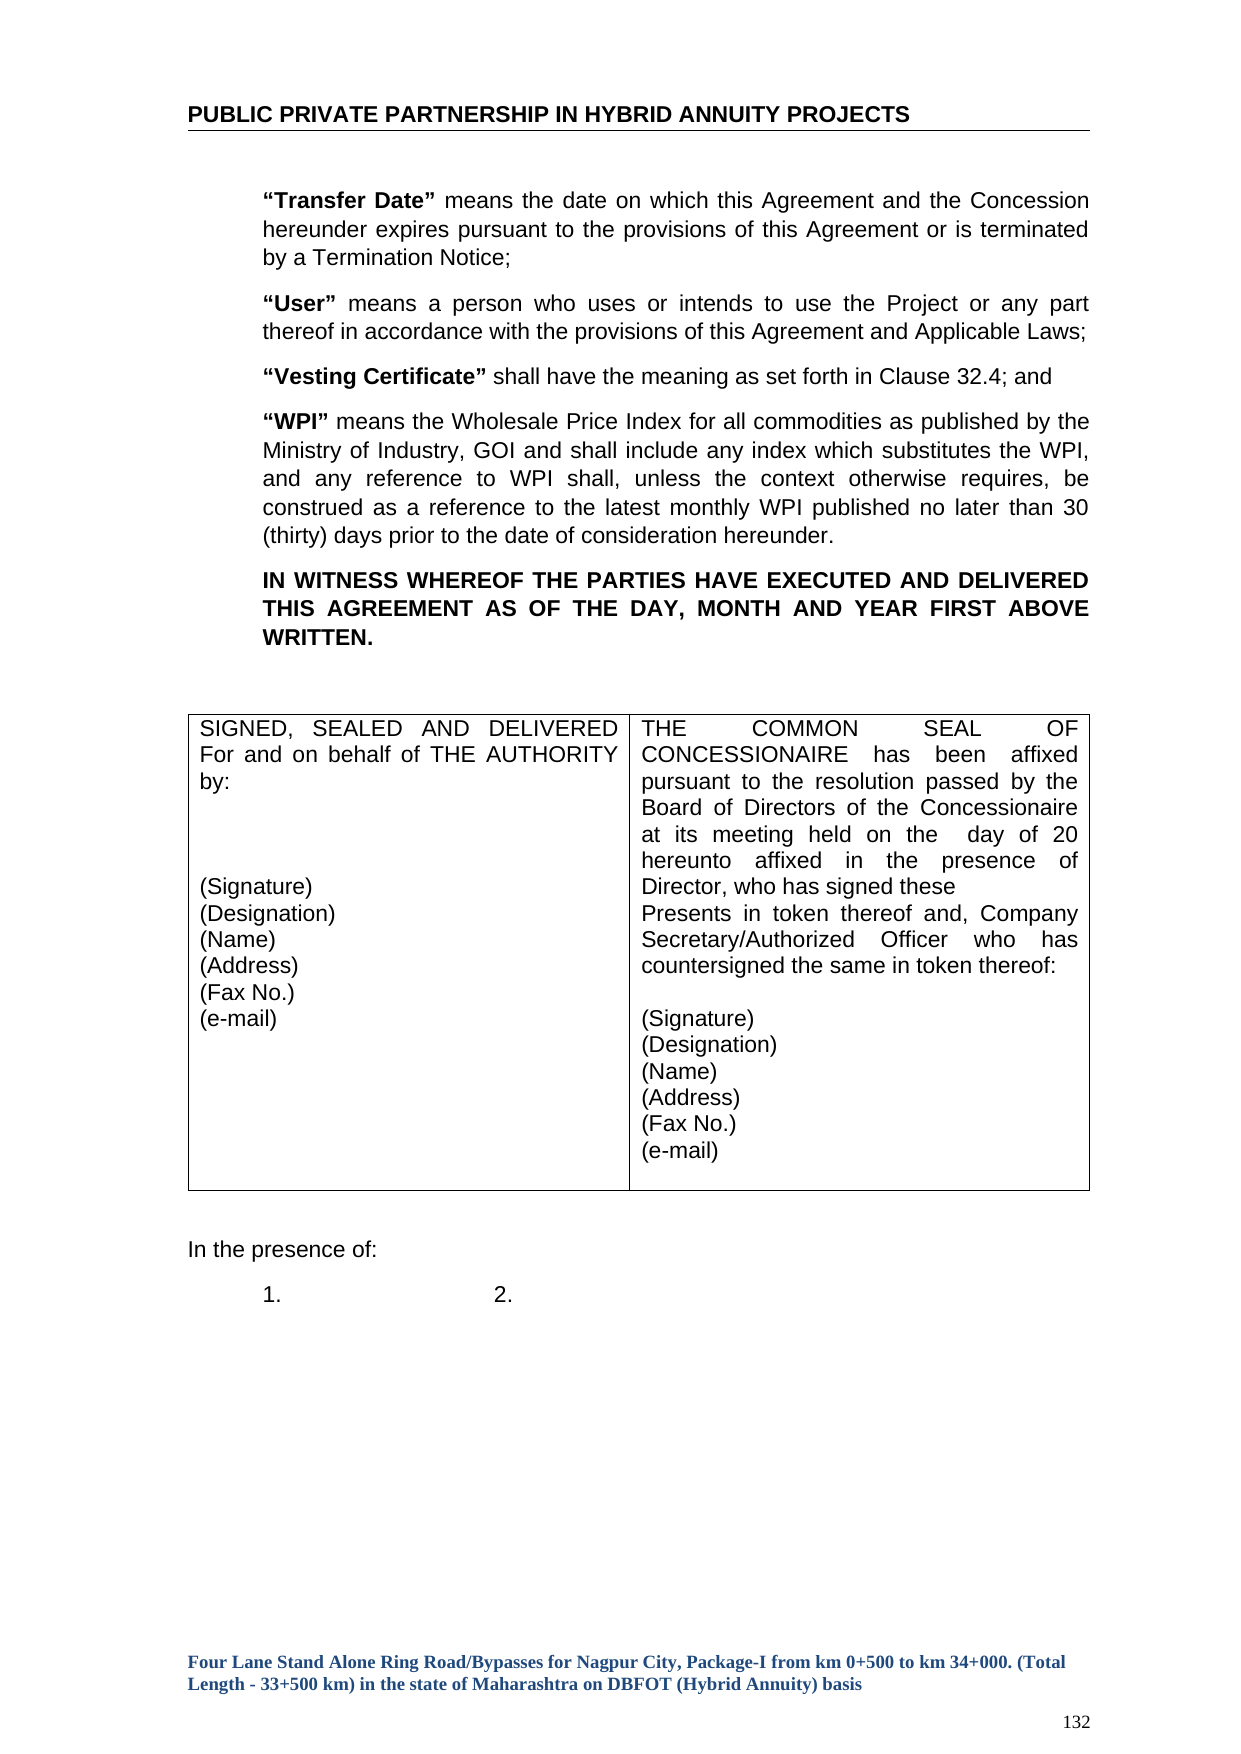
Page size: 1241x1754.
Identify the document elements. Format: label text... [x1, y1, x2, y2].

text “Transfer Date” means the date on which this Agreement and the Concession hereunder expires pursuant to the provisions of this Agreement or is terminated by a Termination Notice; [262, 187, 1090, 271]
list 2. [262, 1281, 1090, 1307]
text In the presence of: [187, 1236, 1090, 1262]
text “Vesting Certificate” shall have the meaning as set forth in Clause 32.4; and [262, 363, 1090, 389]
text “User” means a person who uses or intends to use the Project or any part thereof in accordance with the provisions of this Agreement and Applicable Laws; [262, 289, 1090, 344]
text “WPI” means the Wholesale Price Index for all commodities as published by the Ministry of Industry, GOI and shall include any index which substitutes the WPI, and any reference to WPI shall, unless the context otherwise requires, be construed as a reference to the latest monthly WPI published no later than 30 (thirty) days prior to the date of consideration hereunder. [262, 408, 1090, 548]
text IN WITNESS WHEREOF THE PARTIES HAVE EXECUTED AND DELIVERED THIS AGREEMENT AS OF THE DAY, MONTH AND YEAR FIRST ABOVE WRITTEN. [262, 567, 1090, 650]
table_header THE COMMON SEAL OF CONCESSIONAIRE has been affixed pursuant to the resolution passed by the Board of Directors of the Concessionaire at its meeting held on the day of 20 hereunto affixed in the presence of Director, who has signed these Presents in token thereof and, Company Secretary/Authorized Officer who has countersigned the same in token thereof: (Signature) (Designation) (Name) (Address) (Fax No.) (e-mail) [630, 715, 1089, 1189]
table_header SIGNED, SEALED AND DELIVERED For and on behalf of THE AUTHORITY by: (Signature) (Designation) (Name) (Address) (Fax No.) (e-mail) [189, 715, 629, 1189]
